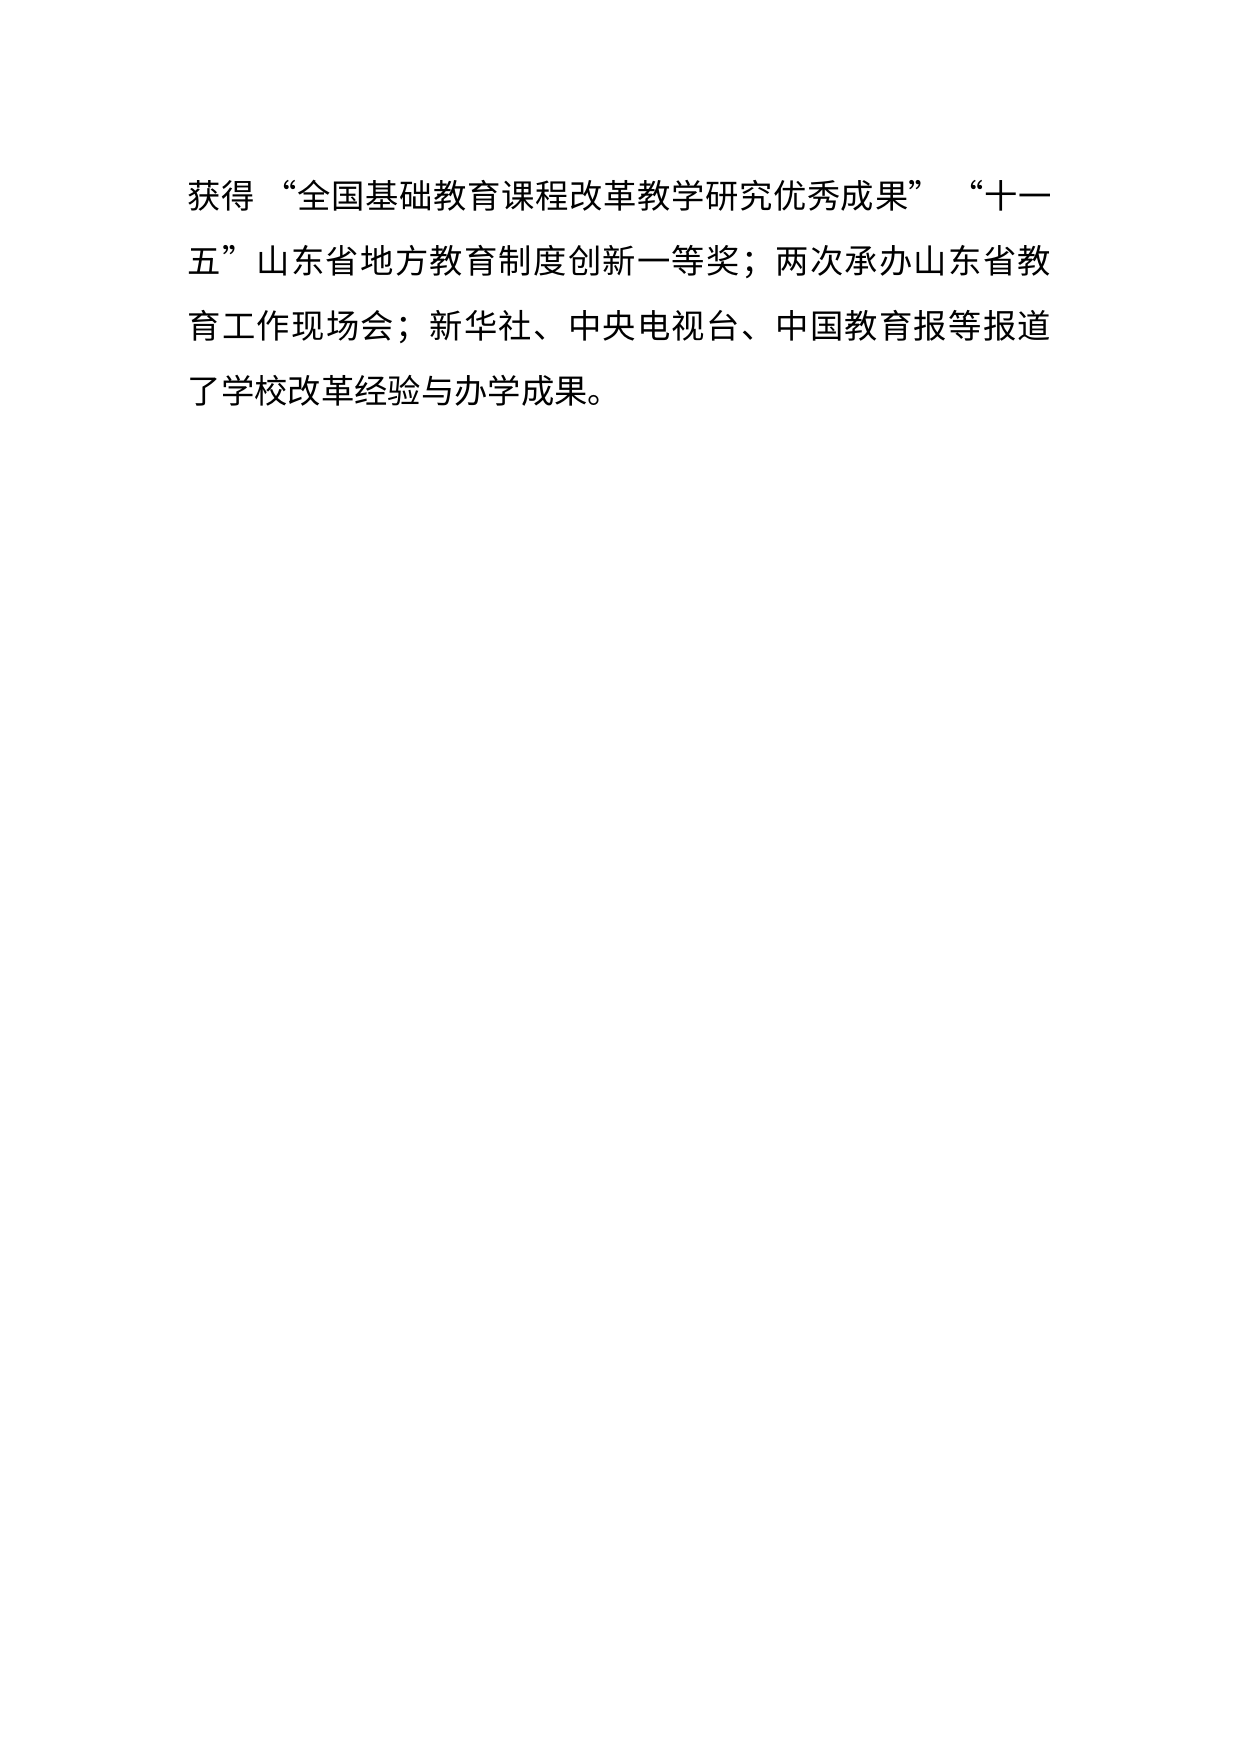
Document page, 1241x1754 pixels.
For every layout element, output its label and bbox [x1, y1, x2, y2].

text [187, 162, 1053, 422]
